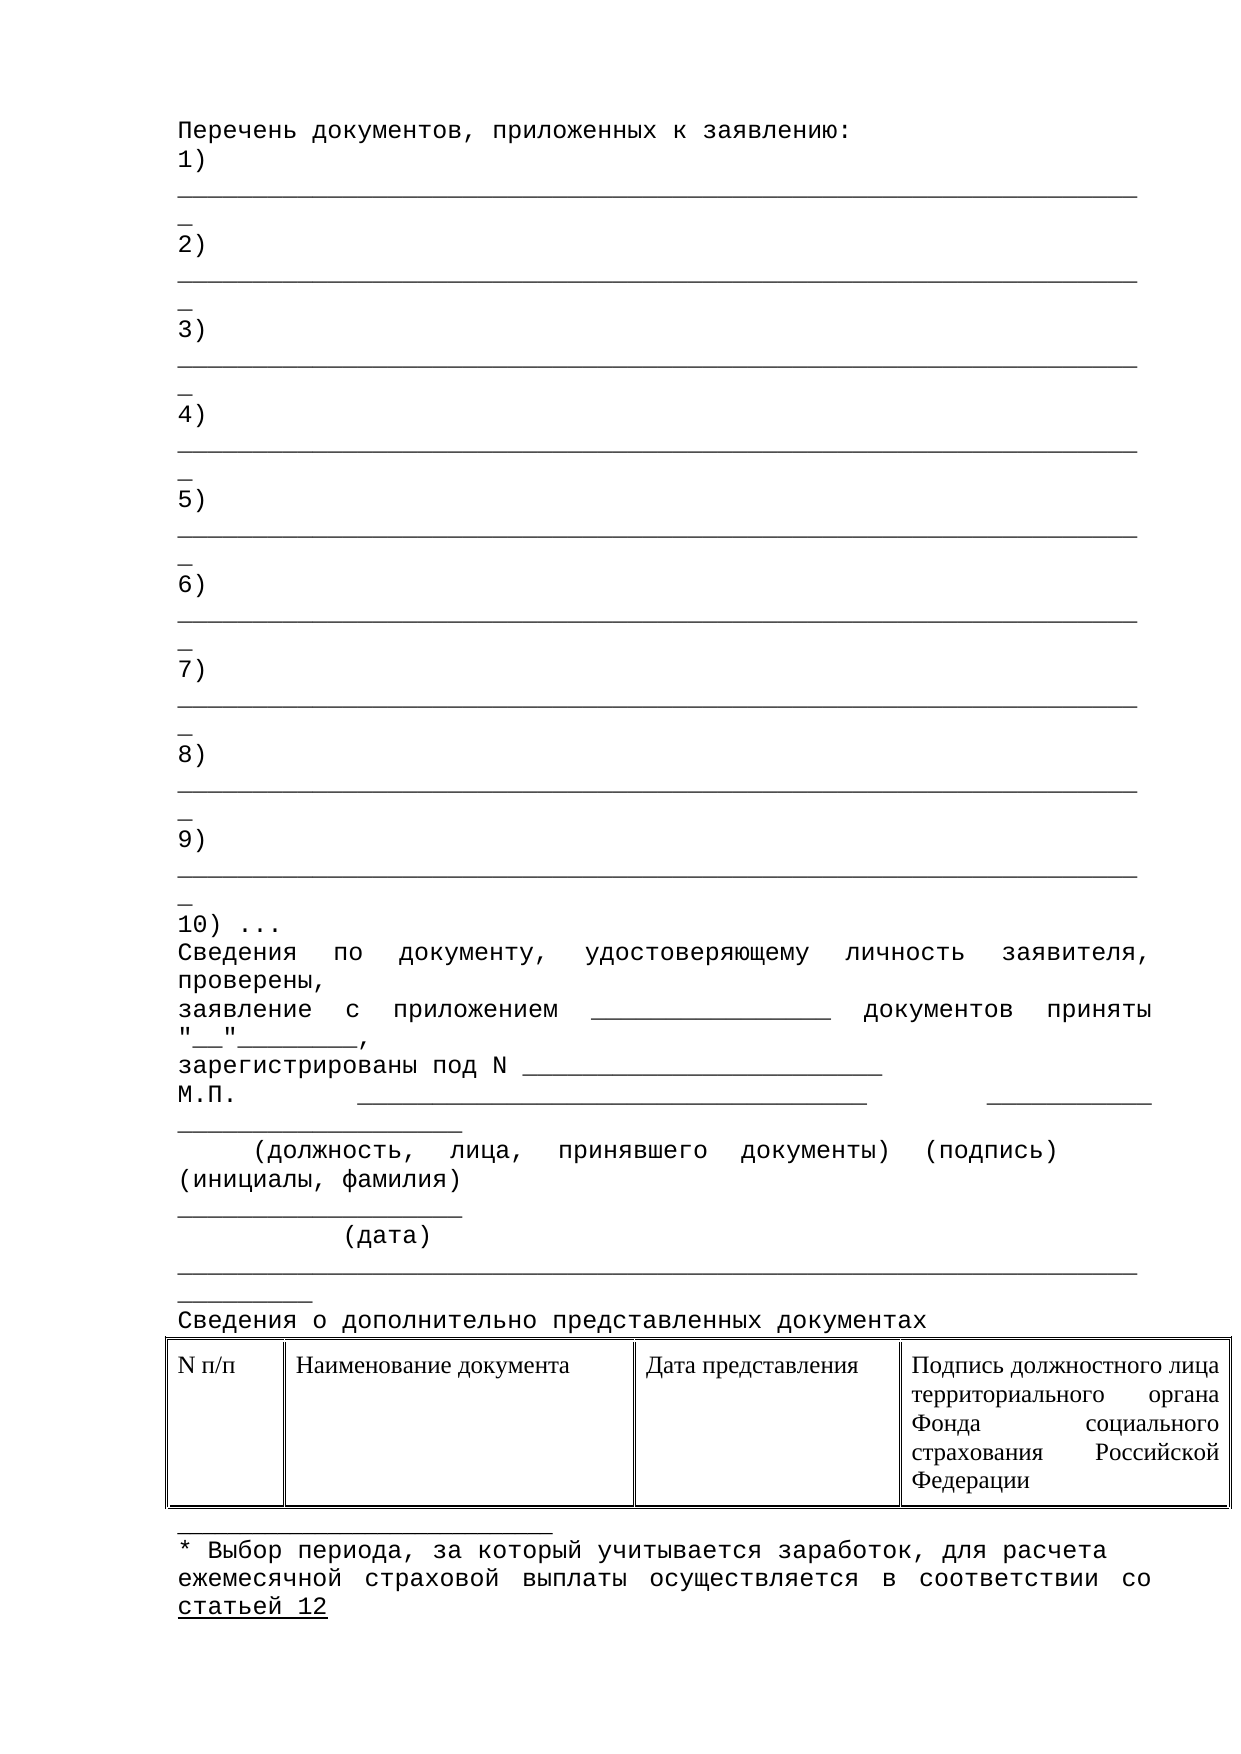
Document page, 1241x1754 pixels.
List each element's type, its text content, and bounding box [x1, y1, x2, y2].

text ______________________________ [177, 1509, 1152, 1537]
text М.П. __________________________________ ___________ ___________________ [177, 1081, 1152, 1138]
text 3) _________________________________________________________________ [177, 316, 1152, 401]
text 4) _________________________________________________________________ [177, 401, 1152, 486]
text ___________________ [177, 1195, 1152, 1223]
text (должность, лица, принявшего документы) (подпись) (инициалы, фамилия) [177, 1138, 1152, 1195]
text 6) _________________________________________________________________ [177, 571, 1152, 656]
text 8) _________________________________________________________________ [177, 741, 1152, 826]
text Сведения о дополнительно представленных документах [177, 1308, 1152, 1336]
table_header Дата представления [635, 1340, 901, 1505]
text 2) _________________________________________________________________ [177, 231, 1152, 316]
text зарегистрированы под N ________________________ [177, 1053, 1152, 1081]
text Перечень документов, приложенных к заявлению: [177, 118, 1152, 146]
table_header Наименование документа [285, 1340, 635, 1505]
text 5) _________________________________________________________________ [177, 486, 1152, 571]
text 9) _________________________________________________________________ [177, 826, 1152, 911]
text 7) _________________________________________________________________ [177, 656, 1152, 741]
text 10) ... [177, 911, 1152, 940]
table_header Подпись должностного лица территориального органа Фонда социального страхования Российской Федерации [901, 1340, 1229, 1505]
table_header N п/п [168, 1340, 284, 1505]
text _________________________________________________________________________ [177, 1251, 1152, 1308]
text Сведения по документу, удостоверяющему личность заявителя, проверены, [177, 940, 1152, 996]
text 1) _________________________________________________________________ [177, 146, 1152, 231]
text * Выбор периода, за который учитывается заработок, для расчета [177, 1537, 1152, 1566]
text ежемесячной страховой выплаты осуществляется в соответствии со статьей 12 [177, 1566, 1152, 1622]
text заявление с приложением ________________ документов приняты "__"________, [177, 996, 1152, 1053]
text (дата) [177, 1223, 1152, 1251]
